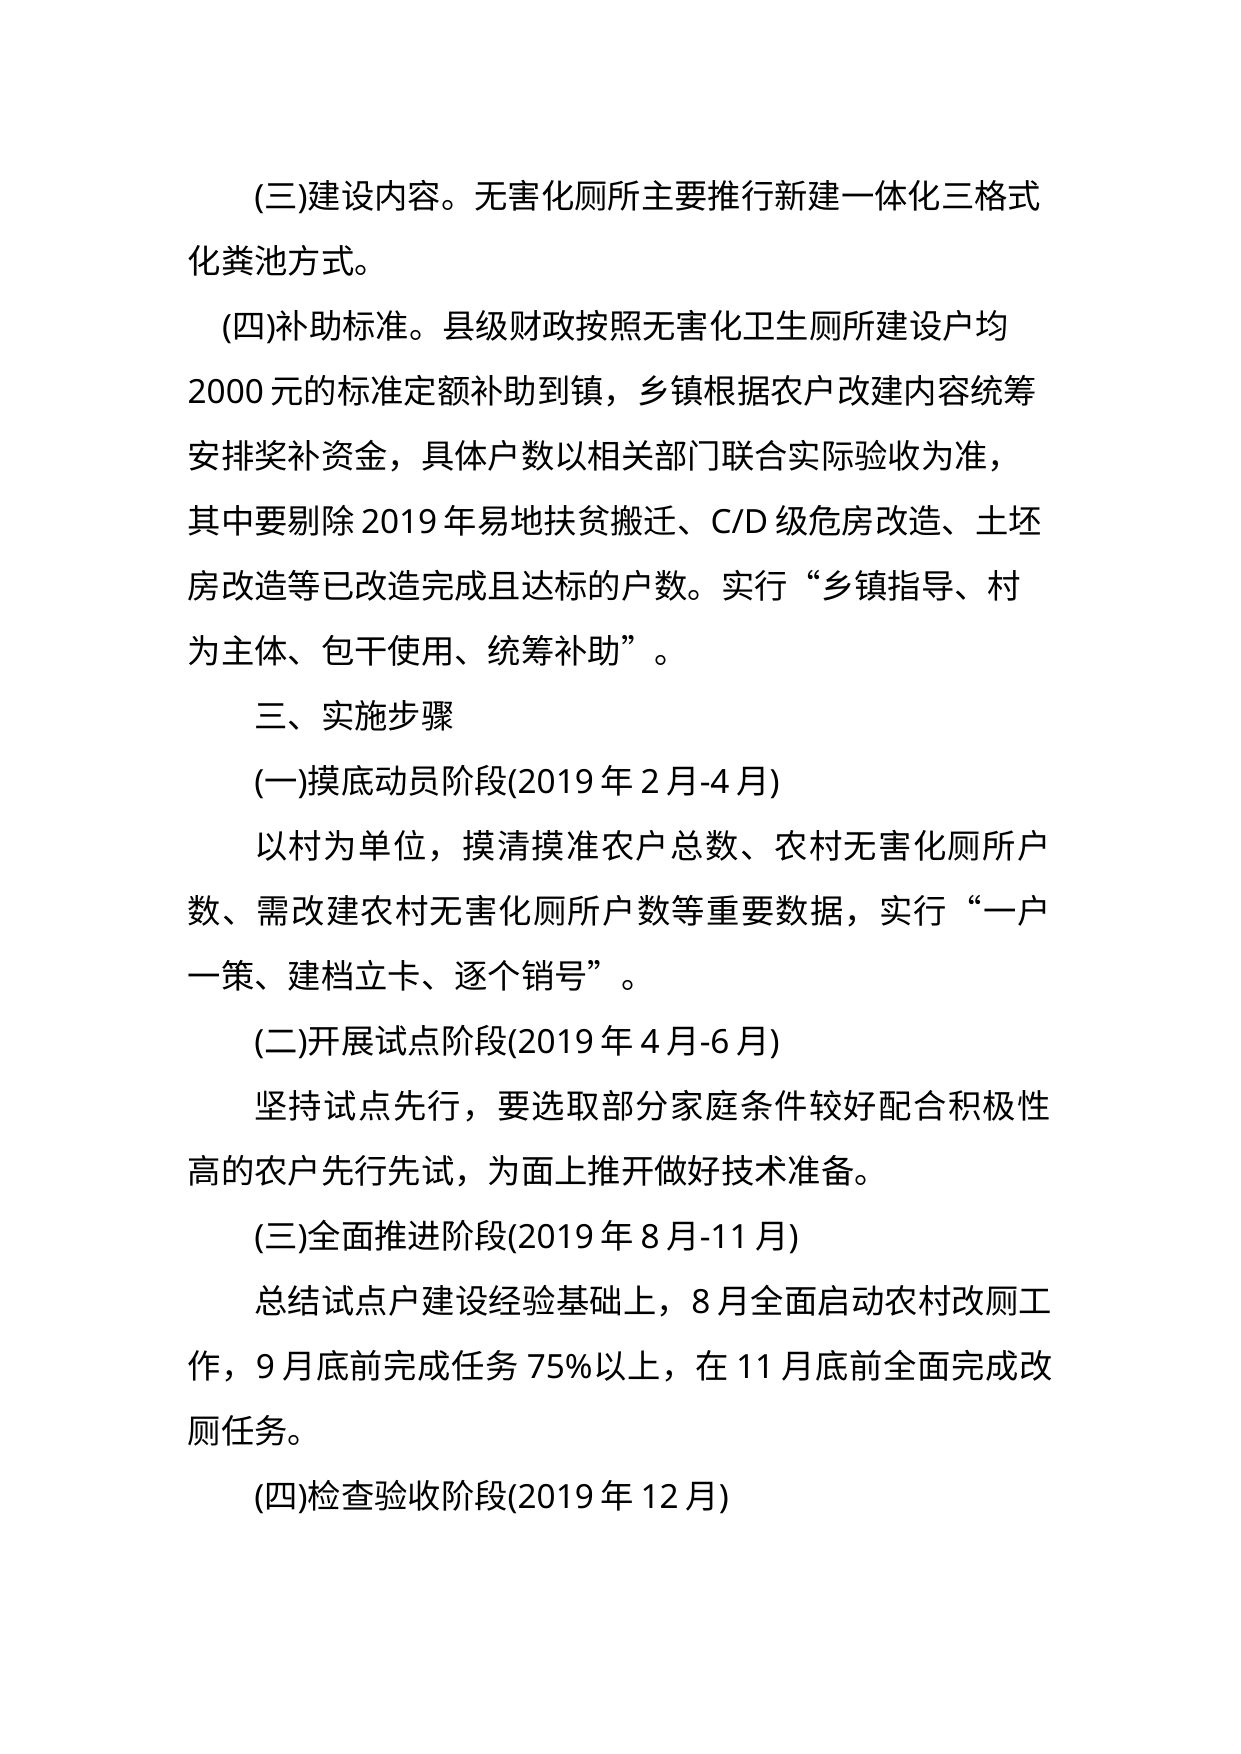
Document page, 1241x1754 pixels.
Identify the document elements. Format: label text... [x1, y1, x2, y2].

text (一)摸底动员阶段(2019年2月-4月) [187, 747, 1053, 812]
text (三)全面推进阶段(2019年8月-11月) [187, 1202, 1053, 1267]
text 坚持试点先行，要选取部分家庭条件较好配合积极性高的农户先行先试，为面上推开做好技术准备。 [187, 1072, 1053, 1202]
text 总结试点户建设经验基础上，8月全面启动农村改厕工作，9月底前完成任务75%以上，在11月底前全面完成改厕任务。 [187, 1267, 1053, 1462]
list (三)建设内容。无害化厕所主要推行新建一体化三格式化粪池方式。 (四)补助标准。县级财政按照无害化卫生厕所建设户均2000元的标准定额补助到镇，乡镇根据农户改建内容统筹安排奖补资金，具体户数以相关部门联合实际验收为准，其中要剔除2019年易地扶贫搬迁、C/D级危房改造、土坯房改造等已改造完成且达标的户数。实行“乡镇指导、村为主体、包干使用、统筹补助”。 [187, 162, 1053, 682]
text (四)检查验收阶段(2019年12月) [187, 1462, 1053, 1527]
list 三、实施步骤 [187, 682, 1053, 747]
text 以村为单位，摸清摸准农户总数、农村无害化厕所户数、需改建农村无害化厕所户数等重要数据，实行“一户一策、建档立卡、逐个销号”。 [187, 812, 1053, 1007]
text (二)开展试点阶段(2019年4月-6月) [187, 1007, 1053, 1072]
